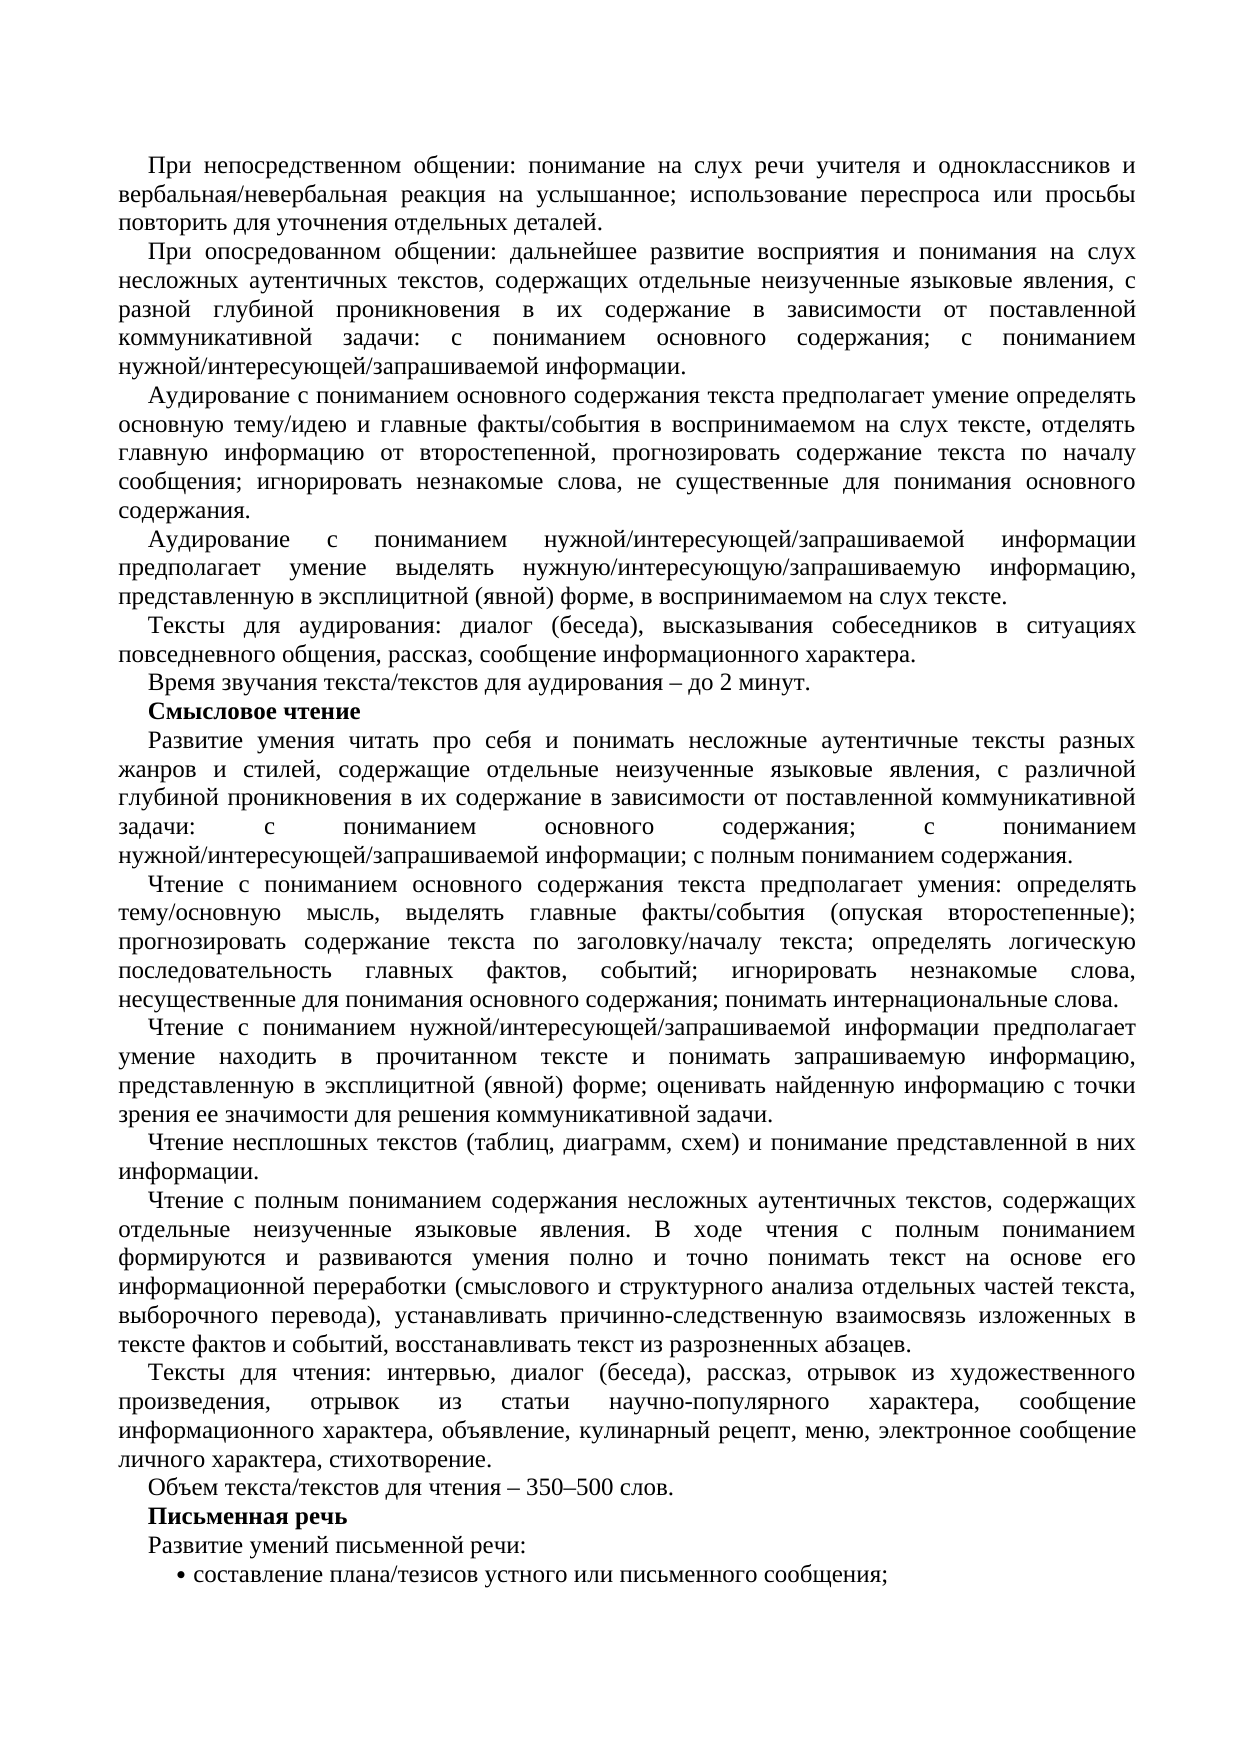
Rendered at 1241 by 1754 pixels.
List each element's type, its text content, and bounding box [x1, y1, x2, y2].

text Чтение с пониманием основного содержания текста предполагает умения: определять тему/основную мысль, выделять главные факты/события (опуская второстепенные); прогнозировать содержание текста по заголовку/началу текста; определять логическую последовательность главных фактов, событий; игнорировать незнакомые слова, несущественные для понимания основного содержания; понимать интернациональные слова. [118, 869, 1137, 1012]
text Время звучания текста/текстов для аудирования – до 2 минут. [118, 667, 1137, 696]
text Развитие умений письменной речи: [118, 1530, 1137, 1559]
text Смысловое чтение [118, 696, 1137, 725]
text Аудирование с пониманием нужной/интересующей/запрашиваемой информации предполагает умение выделять нужную/интересующую/запрашиваемую информацию, представленную в эксплицитной (явной) форме, в воспринимаемом на слух тексте. [118, 524, 1137, 610]
text Чтение с полным пониманием содержания несложных аутентичных текстов, содержащих отдельные неизученные языковые явления. В ходе чтения с полным пониманием формируются и развиваются умения полно и точно понимать текст на основе его информационной переработки (смыслового и структурного анализа отдельных частей текста, выборочного перевода), устанавливать причинно-следственную взаимосвязь изложенных в тексте фактов и событий, восстанавливать текст из разрозненных абзацев. [118, 1185, 1137, 1357]
text Аудирование с пониманием основного содержания текста предполагает умение определять основную тему/идею и главные факты/события в воспринимаемом на слух тексте, отделять главную информацию от второстепенной, прогнозировать содержание текста по началу сообщения; игнорировать незнакомые слова, не существенные для понимания основного содержания. [118, 380, 1137, 524]
text При опосредованном общении: дальнейшее развитие восприятия и понимания на слух несложных аутентичных текстов, содержащих отдельные неизученные языковые явления, с разной глубиной проникновения в их содержание в зависимости от поставленной коммуникативной задачи: с пониманием основного содержания; с пониманием нужной/интересующей/запрашиваемой информации. [118, 236, 1137, 380]
text Письменная речь [118, 1501, 1137, 1530]
text Чтение несплошных текстов (таблиц, диаграмм, схем) и понимание представленной в них информации. [118, 1127, 1137, 1185]
text Чтение с пониманием нужной/интересующей/запрашиваемой информации предполагает умение находить в прочитанном тексте и понимать запрашиваемую информацию, представленную в эксплицитной (явной) форме; оценивать найденную информацию с точки зрения ее значимости для решения коммуникативной задачи. [118, 1012, 1137, 1127]
text При непосредственном общении: понимание на слух речи учителя и одноклассников и вербальная/невербальная реакция на услышанное; использование переспроса или просьбы повторить для уточнения отдельных деталей. [118, 150, 1137, 236]
text Объем текста/текстов для чтения – 350–500 слов. [118, 1472, 1137, 1501]
list составление плана/тезисов устного или письменного сообщения; [148, 1559, 1118, 1587]
text Развитие умения читать про себя и понимать несложные аутентичные тексты разных жанров и стилей, содержащие отдельные неизученные языковые явления, с различной глубиной проникновения в их содержание в зависимости от поставленной коммуникативной задачи: с пониманием основного содержания; с пониманием нужной/интересующей/запрашиваемой информации; с полным пониманием содержания. [118, 725, 1137, 869]
text Тексты для чтения: интервью, диалог (беседа), рассказ, отрывок из художественного произведения, отрывок из статьи научно-популярного характера, сообщение информационного характера, объявление, кулинарный рецепт, меню, электронное сообщение личного характера, стихотворение. [118, 1357, 1137, 1472]
text Тексты для аудирования: диалог (беседа), высказывания собеседников в ситуациях повседневного общения, рассказ, сообщение информационного характера. [118, 610, 1137, 667]
